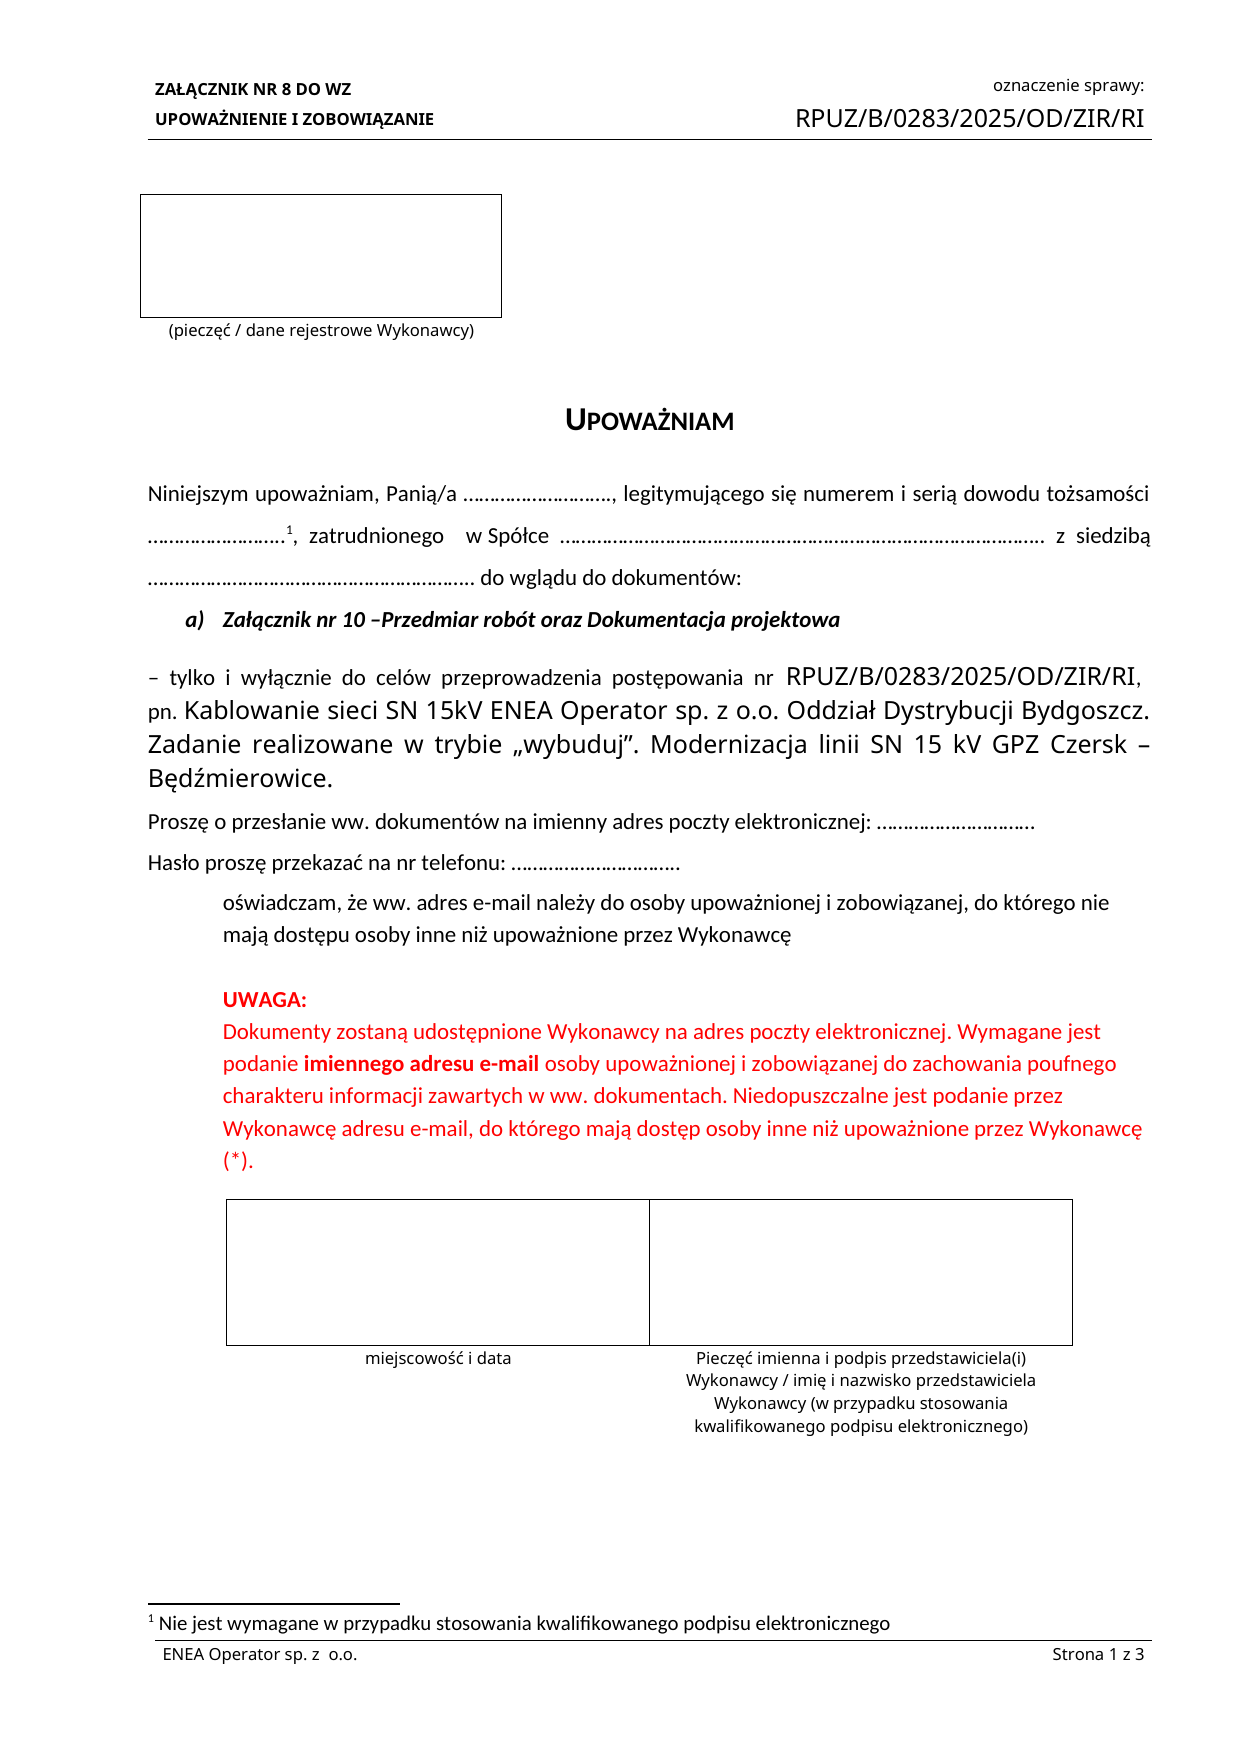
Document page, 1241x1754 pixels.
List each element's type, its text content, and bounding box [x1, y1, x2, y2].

table_cell (pieczęć / dane rejestrowe Wykonawcy) [141, 318, 502, 341]
text Hasło proszę przekazać na nr telefonu: ………………………….. [148, 848, 1152, 876]
text Niniejszym upoważniam, Panią/a ………………………., legitymującego się numerem i serią dowodu tożsamości …………………….., zatrudnionego w Spółce ……………………………………………………………………………….. z siedzibą …………………………………………………….. do wglądu do dokumentów: [148, 479, 1152, 592]
text Proszę o przesłanie ww. dokumentów na imienny adres poczty elektronicznej: ………………………… [148, 807, 1152, 835]
table_header [227, 1200, 649, 1345]
list UWAGA: [223, 985, 1152, 1013]
table_header [141, 195, 501, 317]
list Załącznik nr 10 –Przedmiar robót oraz Dokumentacja projektowa [185, 606, 1152, 633]
list oświadczam, że ww. adres e-mail należy do osoby upoważnionej i zobowiązanej, do którego nie mają dostępu osoby inne niż upoważnione przez Wykonawcę [223, 888, 1152, 948]
table_cell miejscowość i data [227, 1346, 649, 1437]
table_cell Pieczęć imienna i podpis przedstawiciela(i) Wykonawcy / imię i nazwisko przedstawiciela Wykonawcy (w przypadku stosowania kwalifikowanego podpisu elektronicznego) [650, 1346, 1072, 1437]
text – tylko i wyłącznie do celów przeprowadzenia postępowania nr , pn. [148, 658, 1152, 795]
table_header [650, 1200, 1072, 1345]
list Dokumenty zostaną udostępnione Wykonawcy na adres poczty elektronicznej. Wymagane jest podanie imiennego adresu e-mail osoby upoważnionej i zobowiązanej do zachowania poufnego charakteru informacji zawartych w ww. dokumentach. Niedopuszczalne jest podanie przez Wykonawcę adresu e-mail, do którego mają dostęp osoby inne niż upoważnione przez Wykonawcę (*). [223, 1017, 1152, 1174]
title Upoważniam [148, 398, 1152, 439]
